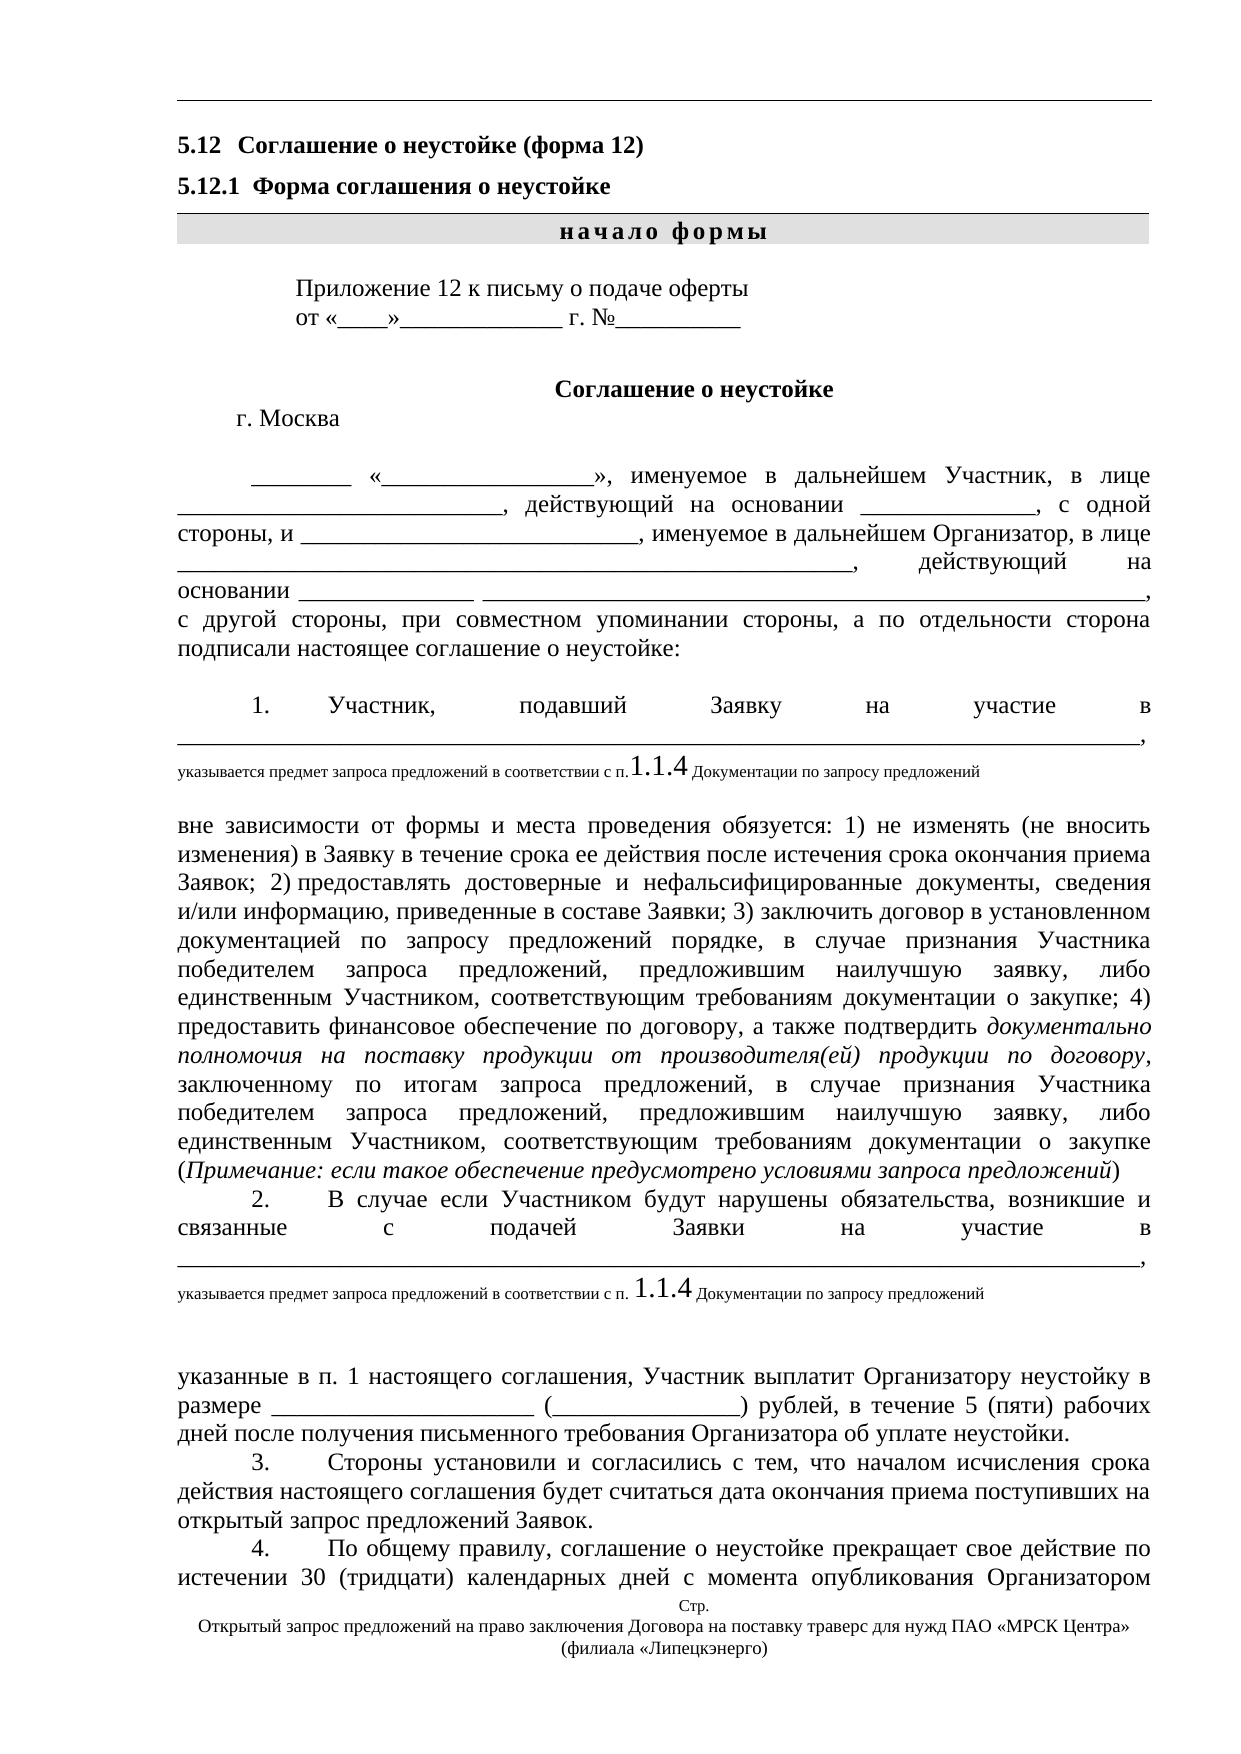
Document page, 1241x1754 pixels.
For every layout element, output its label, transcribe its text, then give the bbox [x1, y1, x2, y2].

text Приложение 12 к письму о подаче оферты от «____»_____________ г. №__________ [295, 273, 1152, 331]
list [177, 1533, 1152, 1591]
text указывается предмет запроса предложений в соответствии с п.1.1.4 Документации по запросу предложений [177, 748, 1152, 781]
text указывается предмет запроса предложений в соответствии с п. 1.1.4 Документации по запросу предложений [177, 1270, 1152, 1303]
list Стороны установили и согласились с тем, что началом исчисления срока действия настоящего соглашения будет считаться дата окончания приема поступивших на открытый запрос предложений Заявок. [177, 1447, 1152, 1533]
text Соглашение о неустойке [177, 374, 1152, 403]
text вне зависимости от формы и места проведения обязуется: 1) не изменять (не вносить изменения) в Заявку в течение срока ее действия после истечения срока окончания приема Заявок; 2) предоставлять достоверные и нефальсифицированные документы, сведения и/или информацию, приведенные в составе Заявки; 3) заключить договор в установленном документацией по запросу предложений порядке, в случае признания Участника победителем запроса предложений, предложившим наилучшую заявку, либо единственным Участником, соответствующим требованиям документации о закупке; 4) предоставить финансовое обеспечение по договору, а также подтвердить документально полномочия на поставку продукции от производителя(ей) продукции по договору, заключенному по итогам запроса предложений, в случае признания Участника победителем запроса предложений, предложившим наилучшую заявку, либо единственным Участником, соответствующим требованиям документации о закупке (Примечание: если такое обеспечение предусмотрено условиями запроса предложений) [177, 810, 1152, 1184]
subtitle Соглашение о неустойке (форма 12) [177, 130, 1152, 159]
subtitle Форма соглашения о неустойке [177, 171, 1152, 200]
text ________ «_________________», именуемое в дальнейшем Участник, в лице __________________________, действующий на основании ______________, с одной стороны, и ___________________________, именуемое в дальнейшем Организатор, в лице ______________________________________________________, действующий на основании ______________ _____________________________________________________, с другой стороны, при совместном упоминании стороны, а по отдельности сторона подписали настоящее соглашение о неустойке: [177, 460, 1152, 661]
list В случае если Участником будут нарушены обязательства, возникшие и связанные с подачей Заявки на участие в _____________________________________________________________________________, [177, 1184, 1152, 1270]
text г. Москва [177, 403, 1152, 431]
list Участник, подавший Заявку на участие в _____________________________________________________________________________, [177, 690, 1152, 748]
text указанные в п. 1 настоящего соглашения, Участник выплатит Организатору неустойку в размере _____________________ (_______________) рублей, в течение 5 (пяти) рабочих дней после получения письменного требования Организатора об уплате неустойки. [177, 1361, 1152, 1447]
text начало формы [177, 214, 1149, 244]
